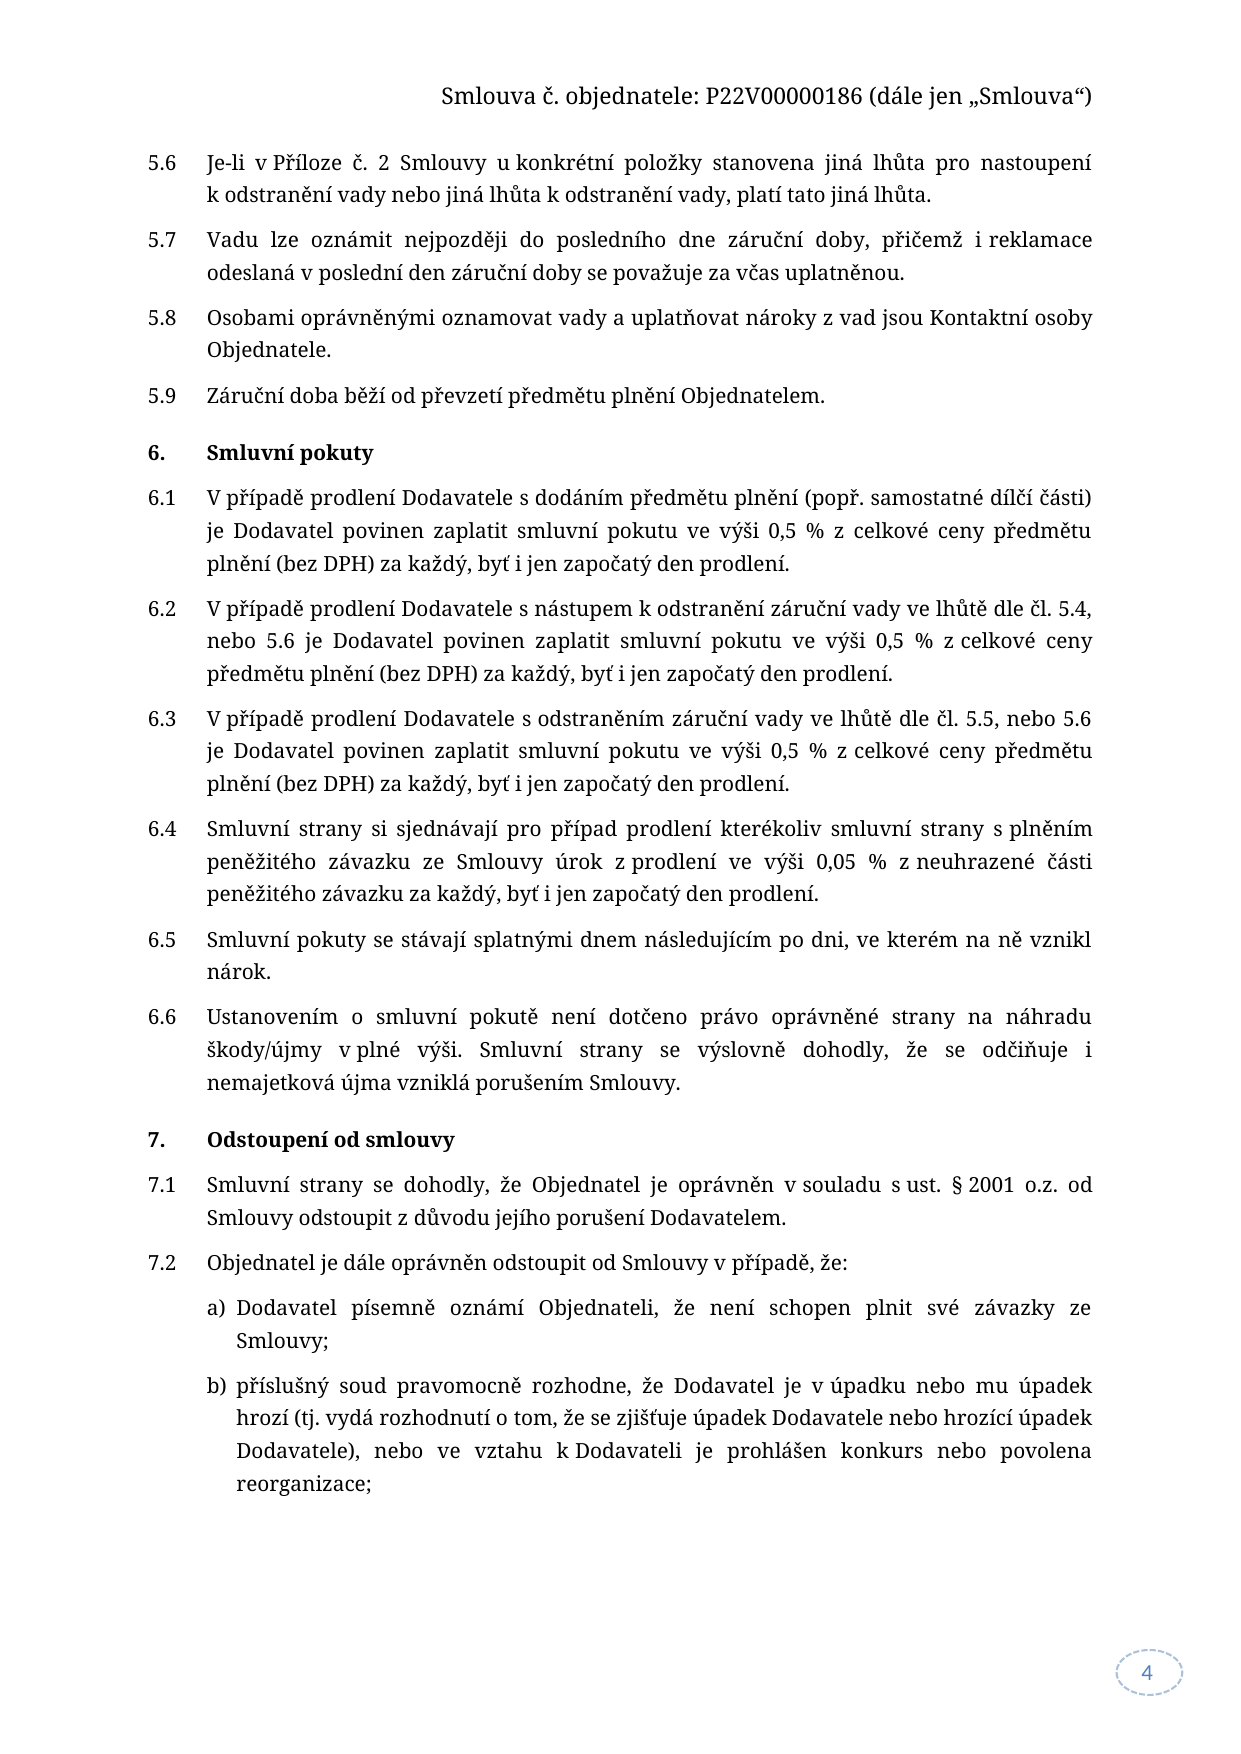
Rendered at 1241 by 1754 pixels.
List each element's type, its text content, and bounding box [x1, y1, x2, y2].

list Smluvní strany si sjednávají pro případ prodlení kterékoliv smluvní strany s plněním peněžitého závazku ze Smlouvy úrok z prodlení ve výši 0,05 % z neuhrazené části peněžitého závazku za každý, byť i jen započatý den prodlení. [148, 814, 1093, 908]
list Smluvní pokuty se stávají splatnými dnem následujícím po dni, ve kterém na ně vznikl nárok. [148, 925, 1093, 986]
list Smluvní pokuty [148, 438, 1093, 467]
list Ustanovením o smluvní pokutě není dotčeno právo oprávněné strany na náhradu škody/újmy v plné výši. Smluvní strany se výslovně dohodly, že se odčiňuje i nemajetková újma vzniklá porušením Smlouvy. [148, 1002, 1093, 1096]
list Smluvní strany se dohodly, že Objednatel je oprávněn v souladu s ust. § 2001 o.z. od Smlouvy odstoupit z důvodu jejího porušení Dodavatelem. [148, 1170, 1093, 1231]
list Dodavatel písemně oznámí Objednateli, že není schopen plnit své závazky ze Smlouvy; [207, 1293, 1093, 1354]
list příslušný soud pravomocně rozhodne, že Dodavatel je v úpadku nebo mu úpadek hrozí (tj. vydá rozhodnutí o tom, že se zjišťuje úpadek Dodavatele nebo hrozící úpadek Dodavatele), nebo ve vztahu k Dodavateli je prohlášen konkurs nebo povolena reorganizace; [207, 1371, 1093, 1497]
list Objednatel je dále oprávněn odstoupit od Smlouvy v případě, že: [148, 1248, 1093, 1276]
list Vadu lze oznámit nejpozději do posledního dne záruční doby, přičemž i reklamace odeslaná v poslední den záruční doby se považuje za včas uplatněnou. [148, 225, 1093, 286]
list V případě prodlení Dodavatele s nástupem k odstranění záruční vady ve lhůtě dle čl. 5.4, nebo 5.6 je Dodavatel povinen zaplatit smluvní pokutu ve výši 0,5 % z celkové ceny předmětu plnění (bez DPH) za každý, byť i jen započatý den prodlení. [148, 594, 1093, 687]
list V případě prodlení Dodavatele s odstraněním záruční vady ve lhůtě dle čl. 5.5, nebo 5.6 je Dodavatel povinen zaplatit smluvní pokutu ve výši 0,5 % z celkové ceny předmětu plnění (bez DPH) za každý, byť i jen započatý den prodlení. [148, 704, 1093, 798]
list Odstoupení od smlouvy [148, 1125, 1093, 1154]
list Záruční doba běží od převzetí předmětu plnění Objednatelem. [148, 381, 1093, 409]
list Osobami oprávněnými oznamovat vady a uplatňovat nároky z vad jsou Kontaktní osoby Objednatele. [148, 303, 1093, 364]
list V případě prodlení Dodavatele s dodáním předmětu plnění (popř. samostatné dílčí části) je Dodavatel povinen zaplatit smluvní pokutu ve výši 0,5 % z celkové ceny předmětu plnění (bez DPH) za každý, byť i jen započatý den prodlení. [148, 483, 1093, 577]
list Je-li v Příloze č. 2 Smlouvy u konkrétní položky stanovena jiná lhůta pro nastoupení k odstranění vady nebo jiná lhůta k odstranění vady, platí tato jiná lhůta. [148, 148, 1093, 209]
